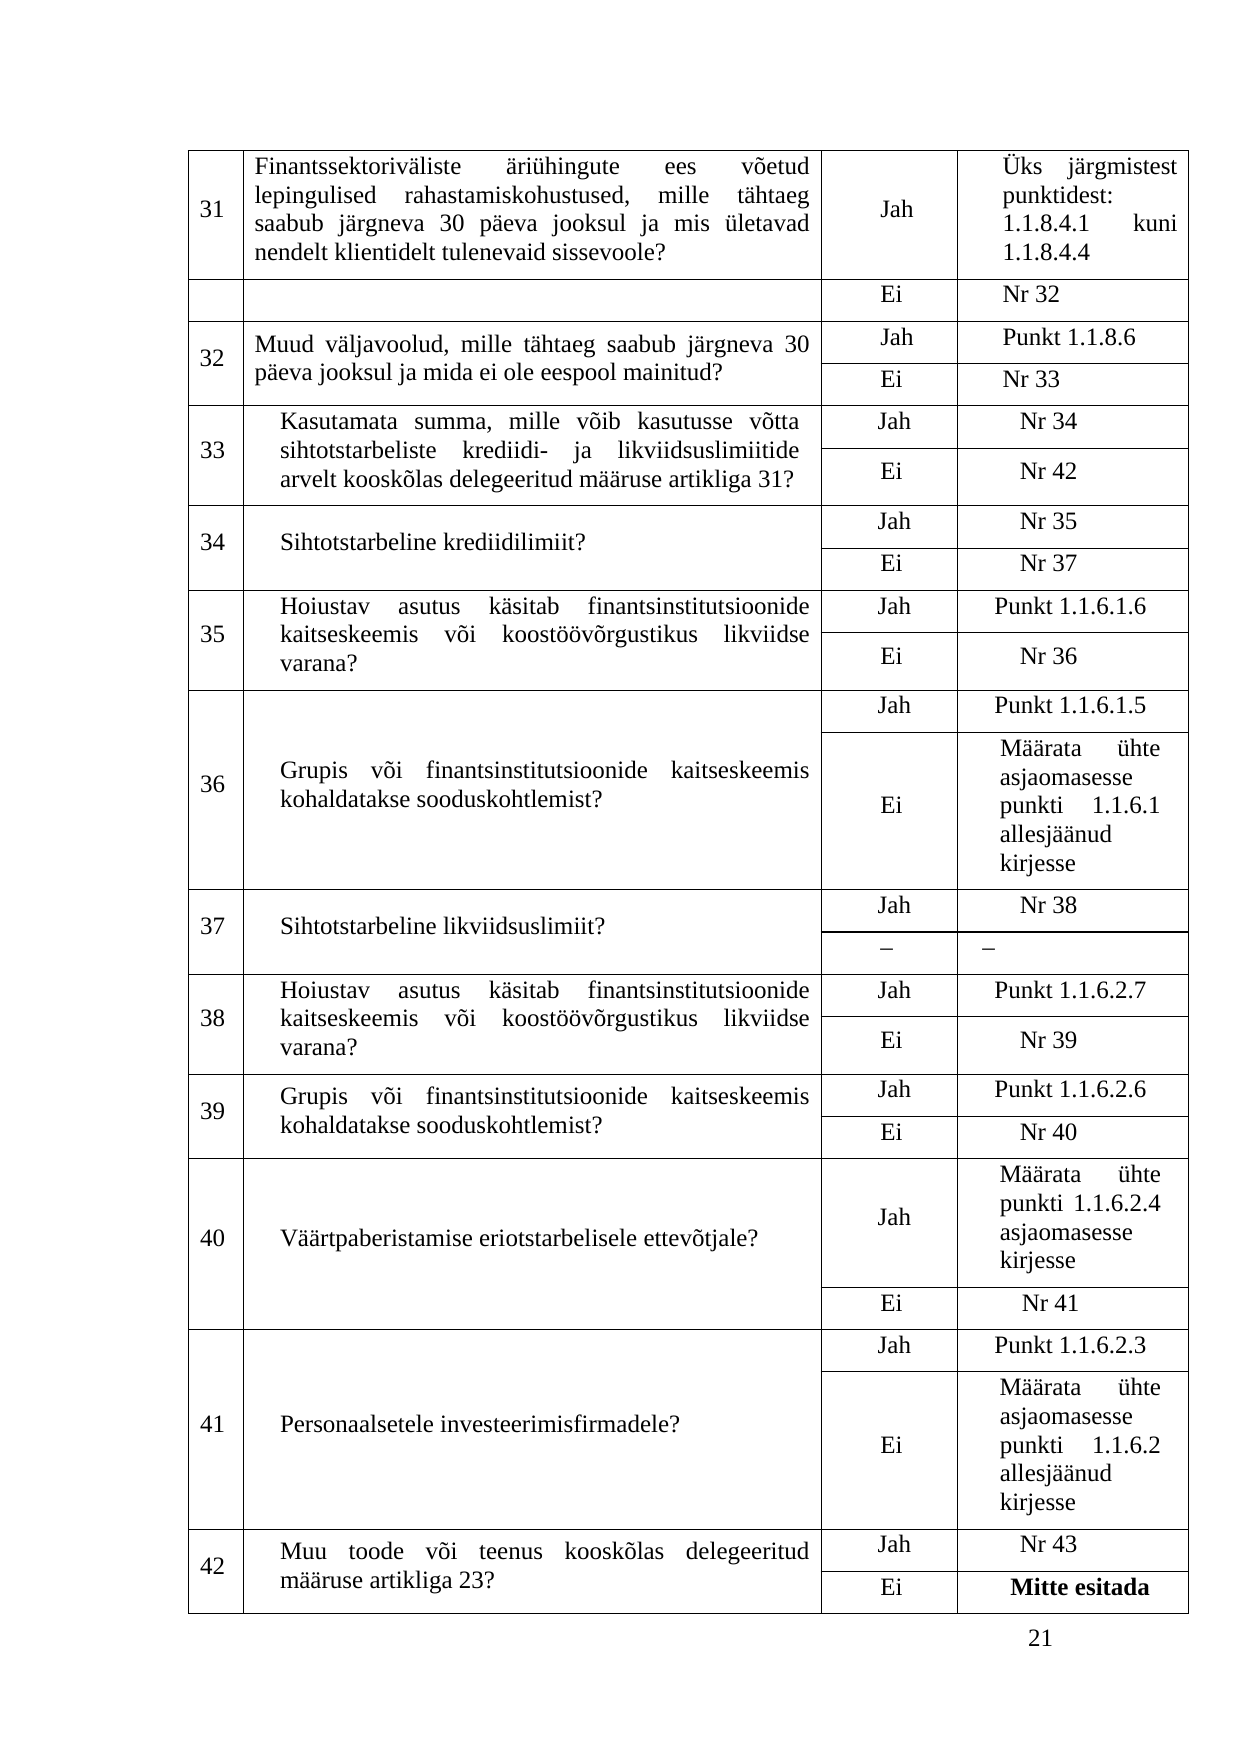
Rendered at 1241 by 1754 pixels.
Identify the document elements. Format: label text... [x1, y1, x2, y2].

table_cell Jah [822, 151, 957, 278]
table_cell Ei [822, 449, 957, 505]
table_cell Nr 36 [958, 633, 1188, 689]
table_cell Punkt 1.1.6.2.6 [958, 1075, 1188, 1116]
table_cell Jah [822, 1530, 957, 1571]
table_cell Nr 34 [958, 406, 1188, 448]
table_cell Nr 41 [958, 1288, 1188, 1329]
table_cell Nr 40 [958, 1117, 1188, 1158]
table_cell 37 [189, 890, 243, 974]
table_cell Jah [822, 890, 957, 931]
table_cell Jah [822, 322, 957, 363]
table_cell Määrata ühte asjaomasesse punkti 1.1.6.2 allesjäänud kirjesse [958, 1372, 1188, 1528]
table_cell – [822, 933, 957, 974]
table_cell Punkt 1.1.6.1.5 [958, 691, 1188, 732]
table_cell Ei [822, 633, 957, 689]
table_cell Punkt 1.1.6.1.6 [958, 591, 1188, 632]
table_cell Nr 39 [958, 1017, 1188, 1073]
table_cell 38 [189, 975, 243, 1073]
table_cell Nr 42 [958, 449, 1188, 505]
table_cell Nr 35 [958, 506, 1188, 547]
table_cell Mitte esitada [958, 1572, 1188, 1613]
table_cell Muu toode või teenus kooskõlas delegeeritud määruse artikliga 23? [244, 1530, 821, 1613]
table_cell Muud väljavoolud, mille tähtaeg saabub järgneva 30 päeva jooksul ja mida ei ole eespool mainitud? [244, 322, 821, 405]
table_cell Jah [822, 1159, 957, 1287]
table_cell Personaalsetele investeerimisfirmadele? [244, 1330, 821, 1528]
table_cell Hoiustav asutus käsitab finantsinstitutsioonide kaitseskeemis või koostöövõrgustikus likviidse varana? [244, 975, 821, 1073]
table_cell Ei [822, 1117, 957, 1158]
table_cell Jah [822, 591, 957, 632]
table_cell Nr 38 [958, 890, 1188, 931]
table_cell Jah [822, 691, 957, 732]
table_cell Ei [822, 1572, 957, 1613]
table_cell Ei [822, 280, 957, 321]
table_cell 36 [189, 691, 243, 889]
table_cell Finantssektoriväliste äriühingute ees võetud lepingulised rahastamiskohustused, mille tähtaeg saabub järgneva 30 päeva jooksul ja mis ületavad nendelt klientidelt tulenevaid sissevoole? [244, 151, 821, 278]
table_cell 41 [189, 1330, 243, 1528]
table_cell Sihtotstarbeline likviidsuslimiit? [244, 890, 821, 974]
table_cell Nr 32 [958, 280, 1188, 321]
table_cell Grupis või finantsinstitutsioonide kaitseskeemis kohaldatakse sooduskohtlemist? [244, 1075, 821, 1158]
table_cell Ei [822, 733, 957, 889]
table_cell 39 [189, 1075, 243, 1158]
table_cell Ei [822, 1288, 957, 1329]
table_cell 34 [189, 506, 243, 590]
table_cell Nr 37 [958, 549, 1188, 590]
table_cell Jah [822, 506, 957, 547]
table_cell Kasutamata summa, mille võib kasutusse võtta sihtotstarbeliste krediidi- ja likviidsuslimiitide arvelt kooskõlas delegeeritud määruse artikliga 31? [244, 406, 821, 505]
table_cell Punkt 1.1.6.2.3 [958, 1330, 1188, 1371]
table_cell Nr 33 [958, 364, 1188, 405]
table_cell Jah [822, 975, 957, 1016]
table_cell 40 [189, 1159, 243, 1329]
table_cell Jah [822, 1075, 957, 1116]
table_cell Punkt 1.1.6.2.7 [958, 975, 1188, 1016]
table_cell 31 [189, 151, 243, 278]
table_cell Hoiustav asutus käsitab finantsinstitutsioonide kaitseskeemis või koostöövõrgustikus likviidse varana? [244, 591, 821, 689]
table_cell Sihtotstarbeline krediidilimiit? [244, 506, 821, 590]
table_cell Punkt 1.1.8.6 [958, 322, 1188, 363]
table_cell Nr 43 [958, 1530, 1188, 1571]
table_cell Määrata ühte punkti 1.1.6.2.4 asjaomasesse kirjesse [958, 1159, 1188, 1287]
table_cell Jah [822, 406, 957, 448]
table_cell [244, 280, 821, 321]
table_cell Määrata ühte asjaomasesse punkti 1.1.6.1 allesjäänud kirjesse [958, 733, 1188, 889]
table_cell Üks järgmistest punktidest: 1.1.8.4.1 kuni 1.1.8.4.4 [958, 151, 1188, 278]
table_cell Ei [822, 364, 957, 405]
table_cell Ei [822, 1017, 957, 1073]
table_cell Jah [822, 1330, 957, 1371]
table_cell 32 [189, 322, 243, 405]
table_cell Väärtpaberistamise eriotstarbelisele ettevõtjale? [244, 1159, 821, 1329]
table_cell 42 [189, 1530, 243, 1613]
table_cell – [958, 933, 1188, 974]
table_cell Ei [822, 1372, 957, 1528]
table_cell 33 [189, 406, 243, 505]
table_cell [189, 280, 243, 321]
table_cell Ei [822, 549, 957, 590]
table_cell Grupis või finantsinstitutsioonide kaitseskeemis kohaldatakse sooduskohtlemist? [244, 691, 821, 889]
table_cell 35 [189, 591, 243, 689]
